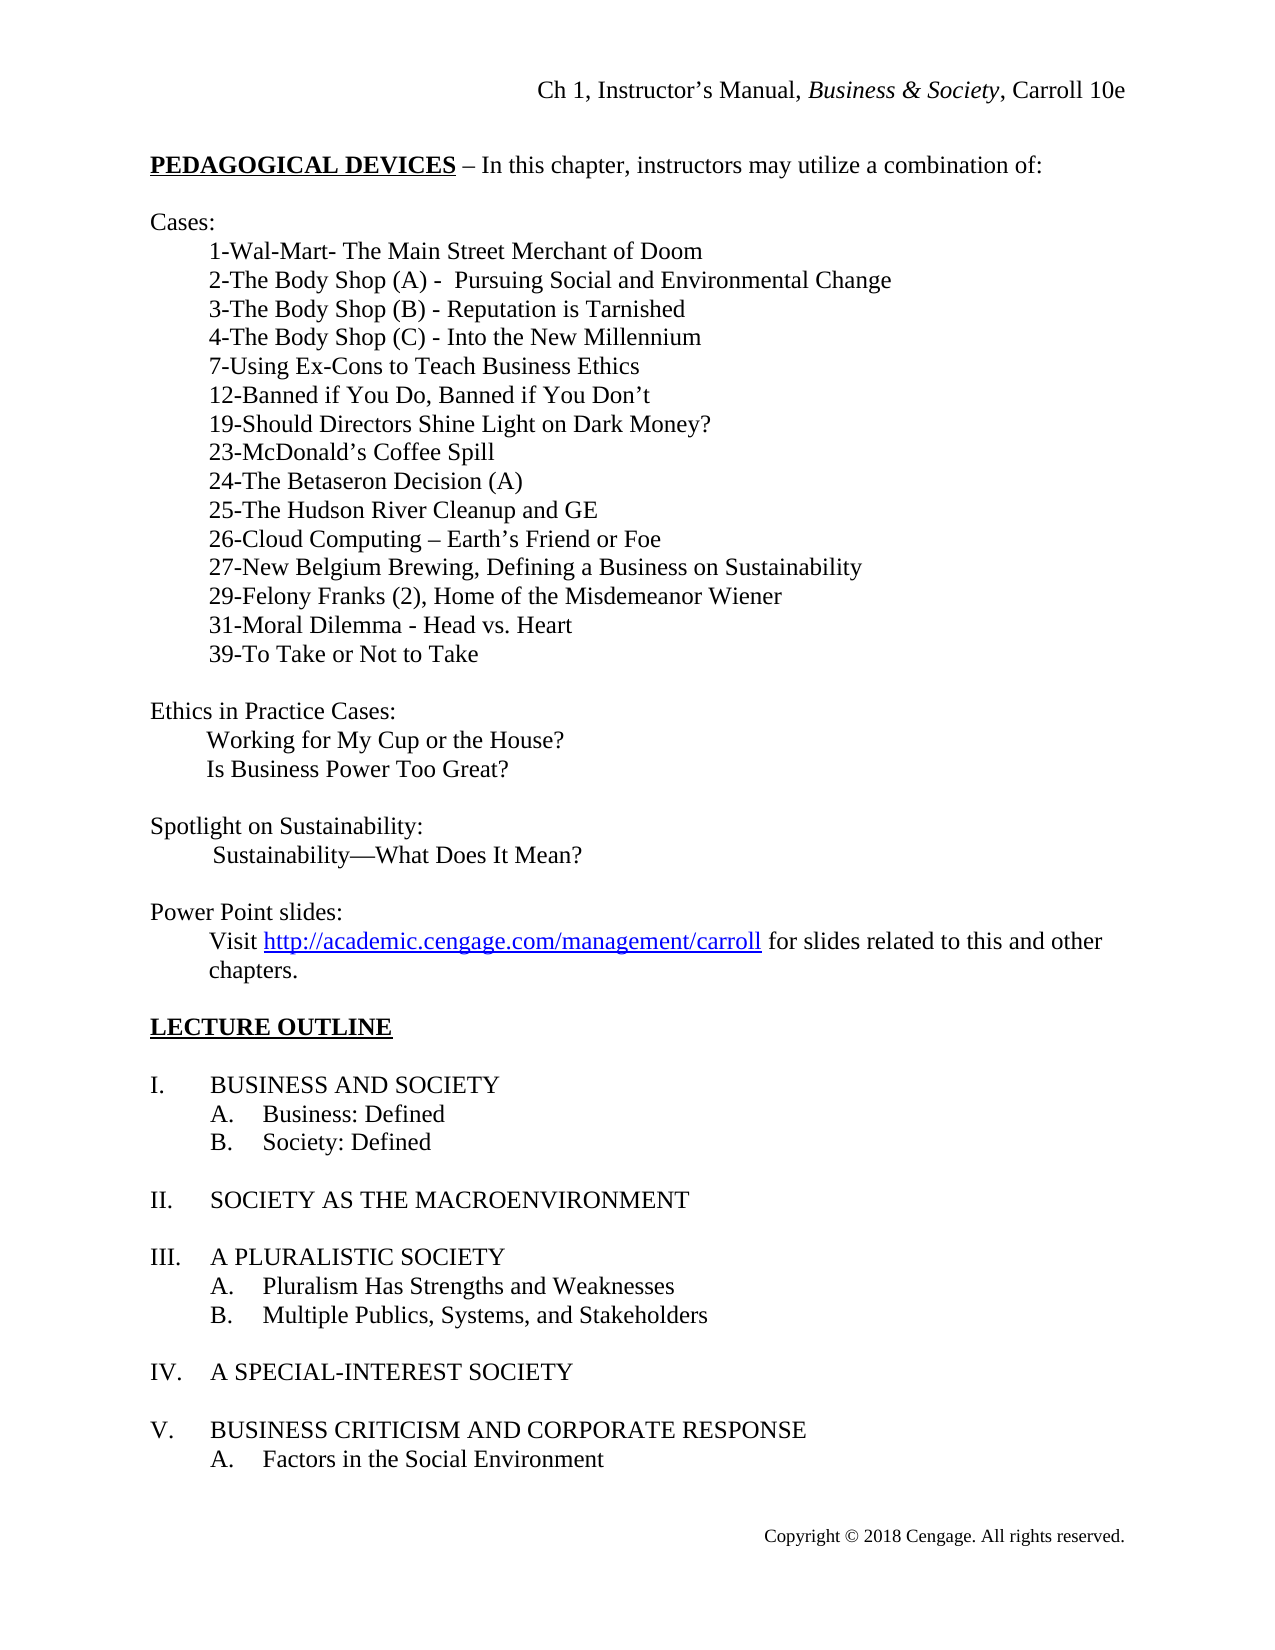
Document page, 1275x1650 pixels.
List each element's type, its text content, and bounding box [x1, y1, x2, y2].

text 24-The Betaseron Decision (A) [208, 466, 1125, 495]
text Working for My Cup or the House? [150, 725, 1125, 754]
text 7-Using Ex-Cons to Teach Business Ethics [208, 351, 1125, 380]
text 39-To Take or Not to Take [150, 639, 1125, 667]
text Cases: [150, 207, 1125, 236]
text Visit http://academic.cengage.com/management/carroll for slides related to this and other chapters. [208, 926, 1125, 984]
text 25-The Hudson River Cleanup and GE [150, 495, 1125, 524]
text Is Business Power Too Great? [150, 754, 1125, 782]
list Factors in the Social Environment [210, 1444, 1125, 1472]
list Society: Defined [210, 1127, 1125, 1156]
text 27-New Belgium Brewing, Defining a Business on Sustainability [150, 552, 1125, 581]
text 29-Felony Franks (2), Home of the Misdemeanor Wiener [150, 581, 1125, 610]
text 31-Moral Dilemma - Head vs. Heart [150, 610, 1125, 639]
list Pluralism Has Strengths and Weaknesses [210, 1271, 1125, 1300]
list A SPECIAL-INTEREST SOCIETY [150, 1357, 1125, 1386]
text 26-Cloud Computing – Earth’s Friend or Foe [150, 524, 1125, 552]
list A PLURALISTIC SOCIETY [150, 1242, 1125, 1271]
text Ethics in Practice Cases: [150, 696, 1125, 725]
text Power Point slides: [150, 897, 1125, 926]
list Business: Defined [210, 1099, 1125, 1127]
list SOCIETY AS THE MACROENVIRONMENT [150, 1185, 1125, 1214]
text 23-McDonald’s Coffee Spill [208, 437, 1125, 466]
text Spotlight on Sustainability: [150, 811, 1125, 840]
text 12-Banned if You Do, Banned if You Don’t [208, 380, 1125, 409]
list Multiple Publics, Systems, and Stakeholders [210, 1300, 1125, 1329]
text 19-Should Directors Shine Light on Dark Money? [208, 409, 1125, 437]
list BUSINESS CRITICISM AND CORPORATE RESPONSE [150, 1415, 1125, 1444]
text 1-Wal-Mart- The Main Street Merchant of Doom [208, 236, 1125, 265]
text 2-The Body Shop (A) - Pursuing Social and Environmental Change [208, 265, 1125, 294]
text Sustainability—What Does It Mean? [150, 840, 1125, 869]
text PEDAGOGICAL DEVICES – In this chapter, instructors may utilize a combination of: [150, 150, 1125, 179]
text 4-The Body Shop (C) - Into the New Millennium [208, 322, 1125, 351]
text LECTURE OUTLINE [150, 1012, 1125, 1041]
list BUSINESS AND SOCIETY [150, 1070, 1125, 1099]
text 3-The Body Shop (B) - Reputation is Tarnished [208, 294, 1125, 322]
